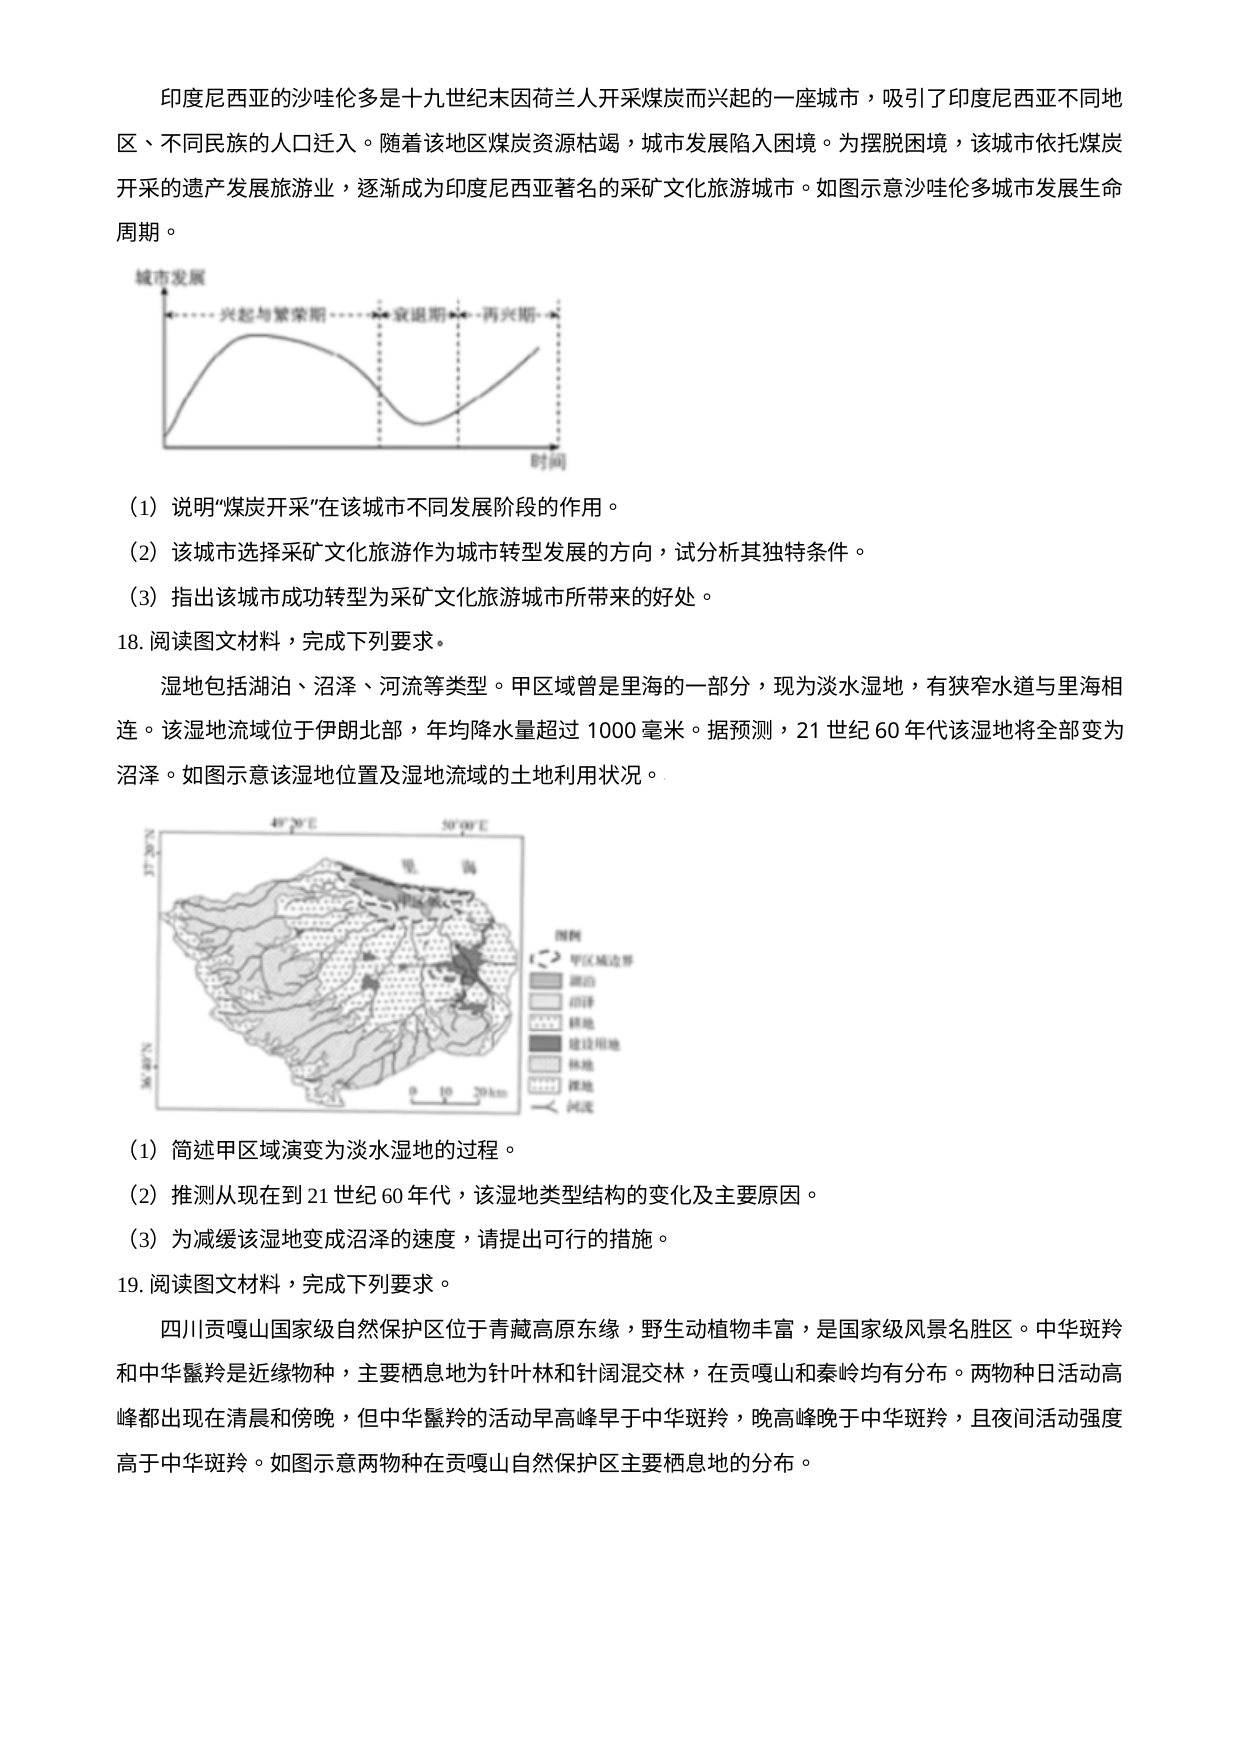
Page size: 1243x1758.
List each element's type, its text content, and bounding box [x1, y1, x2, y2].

text （1）简述甲区域演变为淡水湿地的过程。 [117, 1135, 1126, 1165]
text （3）为减缓该湿地变成沼泽的速度，请提出可行的措施。 [117, 1224, 1126, 1254]
picture [116, 262, 581, 478]
picture [116, 805, 642, 1121]
text （2）该城市选择采矿文化旅游作为城市转型发展的方向，试分析其独特条件。 [117, 537, 1126, 567]
text （2）推测从现在到21世纪60年代，该湿地类型结构的变化及主要原因。 [117, 1179, 1126, 1209]
text 湿地包括湖泊、沼泽、河流等类型。甲区域曾是里海的一部分，现为淡水湿地，有狭窄水道与里海相连。该湿地流域位于伊朗北部，年均降水量超过1000毫米。据预测，21世纪60年代该湿地将全部变为沼泽。如图示意该湿地位置及湿地流域的土地利用状况。 [117, 671, 1126, 790]
text 18. 阅读图文材料，完成下列要求 [117, 626, 1126, 656]
picture [433, 637, 456, 650]
text 19. 阅读图文材料，完成下列要求。 [117, 1269, 1126, 1299]
text （3）指出该城市成功转型为采矿文化旅游城市所带来的好处。 [117, 581, 1126, 611]
text 四川贡嘎山国家级自然保护区位于青藏高原东缘，野生动植物丰富，是国家级风景名胜区。中华斑羚和中华鬣羚是近缘物种，主要栖息地为针叶林和针阔混交林，在贡嘎山和秦岭均有分布。两物种日活动高峰都出现在清晨和傍晚，但中华鬣羚的活动早高峰早于中华斑羚，晚高峰晚于中华斑羚，且夜间活动强度高于中华斑羚。如图示意两物种在贡嘎山自然保护区主要栖息地的分布。 [117, 1314, 1126, 1477]
text （1）说明“煤炭开采”在该城市不同发展阶段的作用。 [117, 492, 1126, 522]
text 印度尼西亚的沙哇伦多是十九世纪末因荷兰人开采煤炭而兴起的一座城市，吸引了印度尼西亚不同地区、不同民族的人口迁入。随着该地区煤炭资源枯竭，城市发展陷入困境。为摆脱困境，该城市依托煤炭开采的遗产发展旅游业，逐渐成为印度尼西亚著名的采矿文化旅游城市。如图示意沙哇伦多城市发展生命周期。 [117, 83, 1126, 247]
